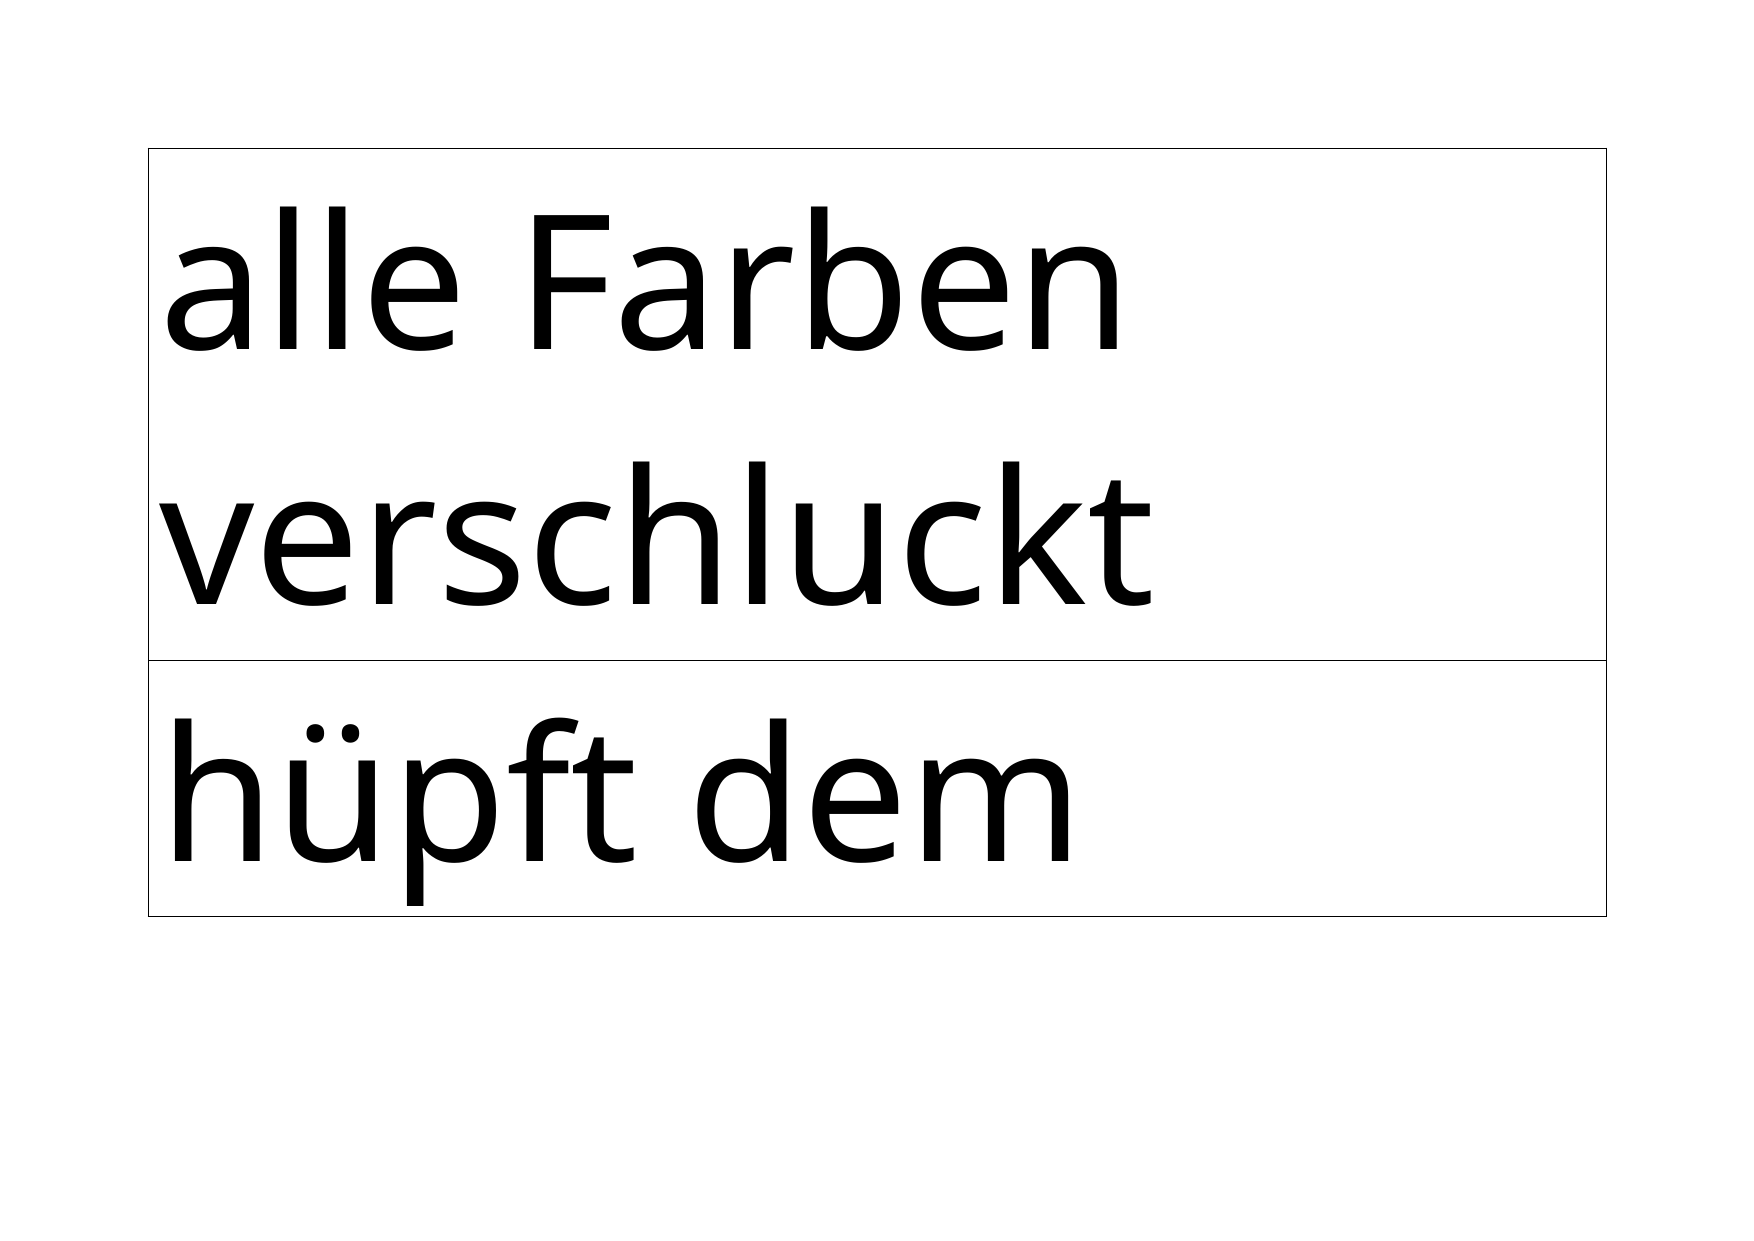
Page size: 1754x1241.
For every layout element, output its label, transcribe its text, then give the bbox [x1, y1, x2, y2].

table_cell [149, 661, 1606, 916]
table_cell alle Farben verschluckt [149, 149, 1606, 659]
